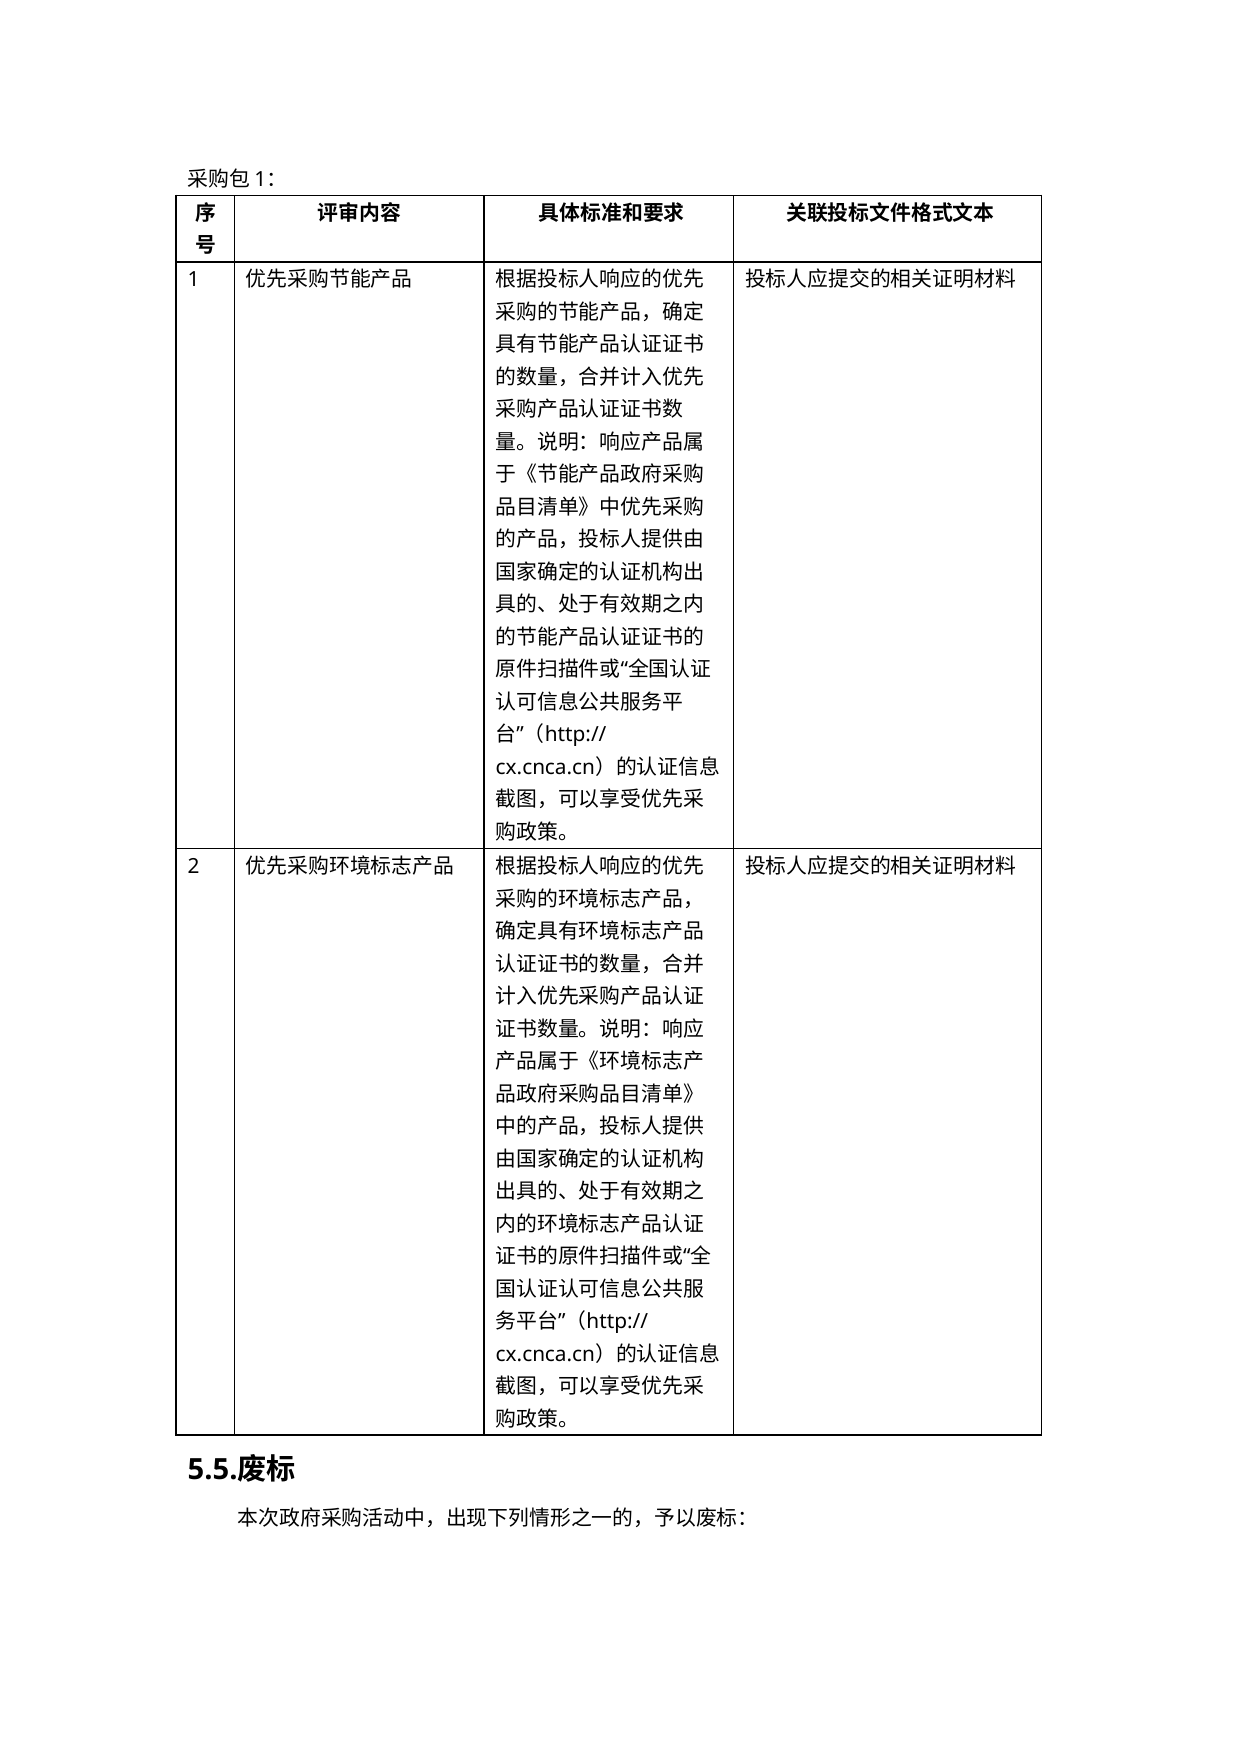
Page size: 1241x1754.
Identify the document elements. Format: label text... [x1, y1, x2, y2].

table_cell 根据投标人响应的优先采购的节能产品，确定具有节能产品认证证书的数量，合并计入优先采购产品认证证书数量。说明：响应产品属于《节能产品政府采购品目清单》中优先采购的产品，投标人提供由国家确定的认证机构出具的、处于有效期之内的节能产品认证证书的原件扫描件或“全国认证认可信息公共服务平台”（http://cx.cnca.cn）的认证信息截图，可以享受优先采购政策。 [485, 263, 733, 848]
table_cell 优先采购环境标志产品 [235, 849, 483, 1434]
table_cell 投标人应提交的相关证明材料 [734, 263, 1041, 848]
table_cell 优先采购节能产品 [235, 263, 483, 848]
text 采购包1： [187, 162, 1053, 194]
text 本次政府采购活动中，出现下列情形之一的，予以废标： [187, 1501, 1053, 1533]
table_header 评审内容 [235, 196, 483, 261]
table_header 关联投标文件格式文本 [734, 196, 1041, 261]
table_header 序号 [177, 196, 234, 261]
table_cell 投标人应提交的相关证明材料 [734, 849, 1041, 1434]
text 5.5.废标 [187, 1436, 1053, 1501]
table_header 具体标准和要求 [485, 196, 733, 261]
table_cell 1 [177, 263, 234, 848]
table_cell 根据投标人响应的优先采购的环境标志产品，确定具有环境标志产品认证证书的数量，合并计入优先采购产品认证证书数量。说明：响应产品属于《环境标志产品政府采购品目清单》中的产品，投标人提供由国家确定的认证机构出具的、处于有效期之内的环境标志产品认证证书的原件扫描件或“全国认证认可信息公共服务平台”（http://cx.cnca.cn）的认证信息截图，可以享受优先采购政策。 [485, 849, 733, 1434]
table_cell 2 [177, 849, 234, 1434]
